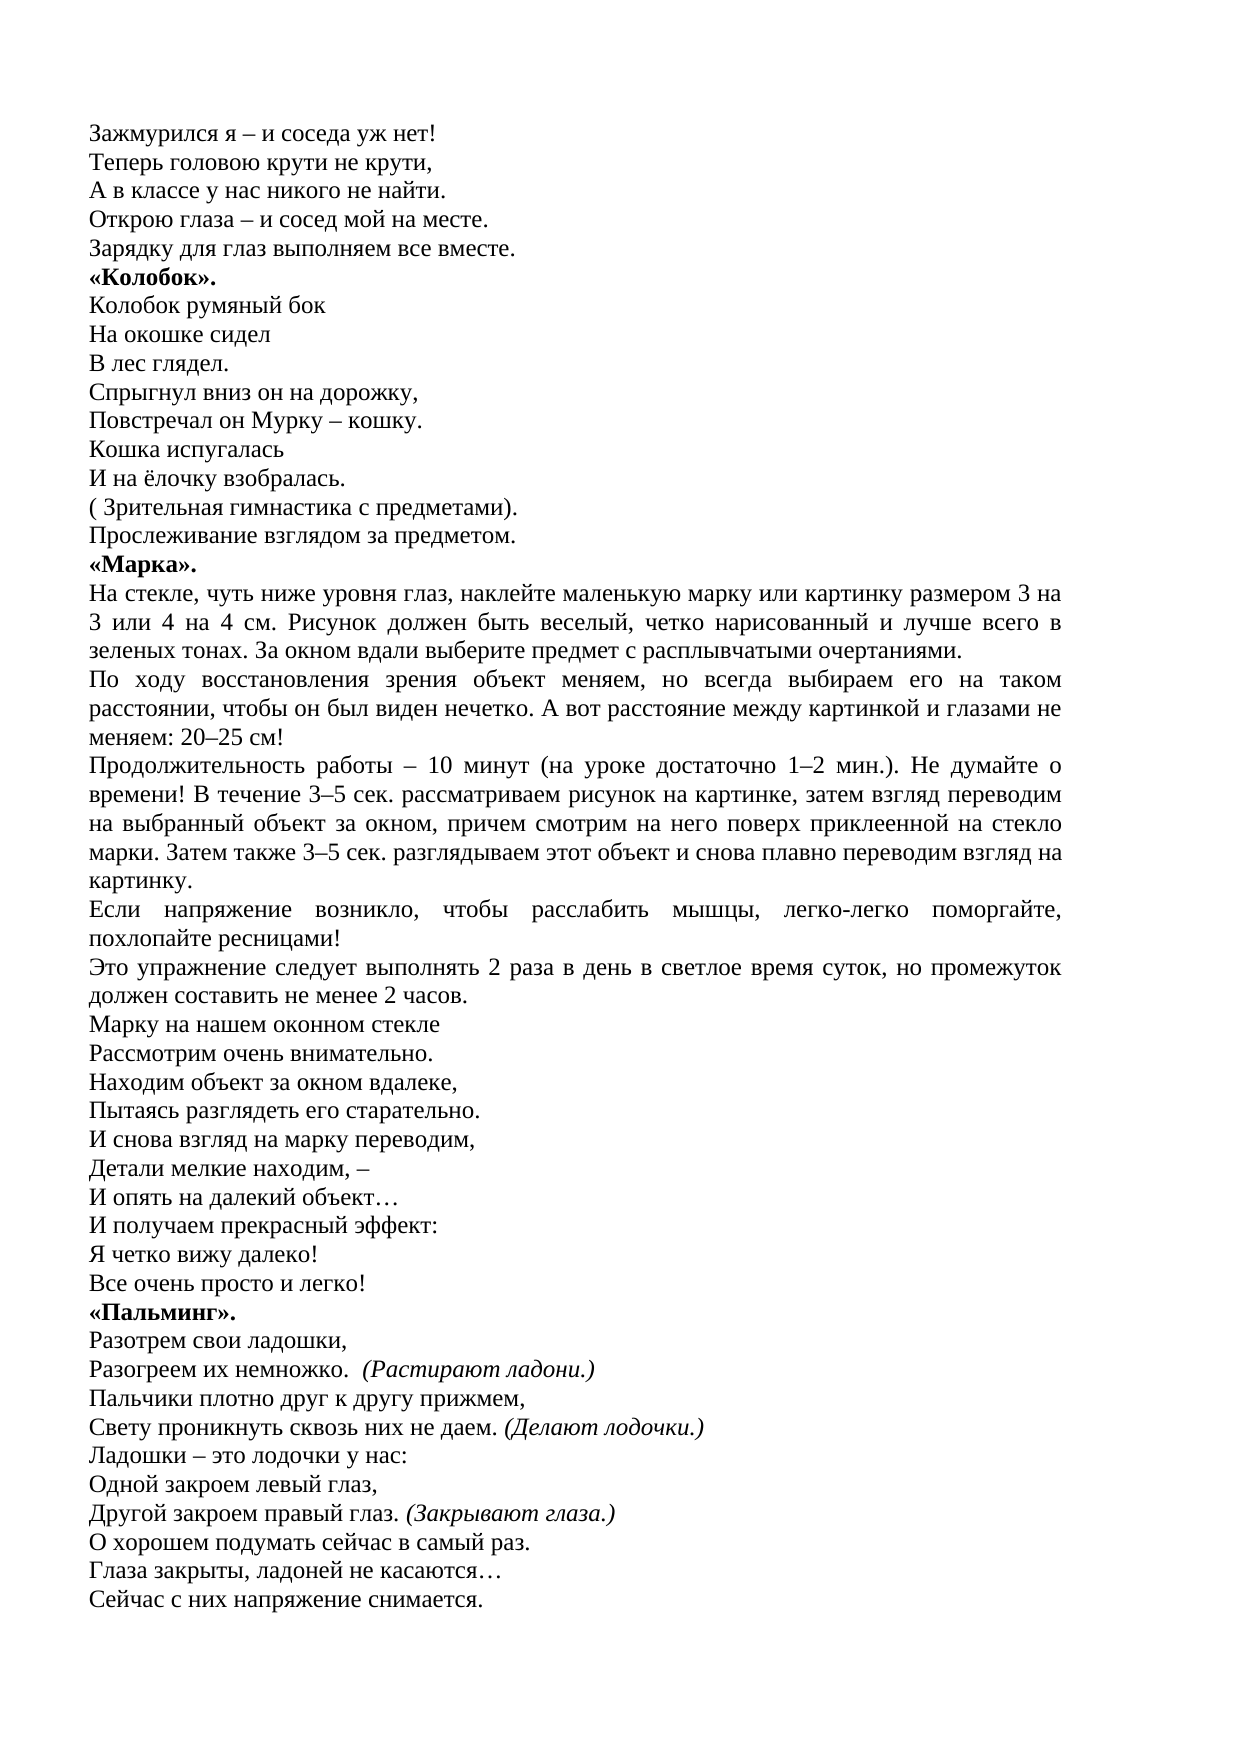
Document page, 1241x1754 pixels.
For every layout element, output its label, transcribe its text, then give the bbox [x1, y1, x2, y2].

text «Пальминг». [88, 1297, 1063, 1326]
text Свету проникнуть сквозь них не даем. (Делают лодочки.) [88, 1412, 1063, 1441]
text По ходу восстановления зрения объект меняем, но всегда выбираем его на таком расстоянии, чтобы он был виден нечетко. А вот расстояние между картинкой и глазами не меняем: 20–25 см! [88, 664, 1063, 751]
text Все очень просто и легко! [88, 1268, 1063, 1297]
text В лес глядел. [88, 348, 1063, 377]
text Я четко вижу далеко! [88, 1239, 1063, 1268]
text Одной закроем левый глаз, [88, 1469, 1063, 1498]
text На окошке сидел [88, 319, 1063, 348]
text «Колобок». [88, 262, 1063, 291]
text ( Зрительная гимнастика с предметами). [88, 492, 1063, 521]
text Это упражнение следует выполнять 2 раза в день в светлое время суток, но промежуток должен составить не менее 2 часов. [88, 952, 1063, 1009]
text Прослеживание взглядом за предметом. [88, 521, 1063, 549]
text Разогреем их немножко. (Растирают ладони.) [88, 1354, 1063, 1383]
text И снова взгляд на марку переводим, [88, 1124, 1063, 1153]
text Кошка испугалась [88, 434, 1063, 463]
text Повстречал он Мурку – кошку. [88, 406, 1063, 434]
text Разотрем свои ладошки, [88, 1326, 1063, 1354]
text Теперь головою крути не крути, [88, 147, 1063, 176]
text Зажмурился я – и соседа уж нет! [88, 118, 1063, 147]
text Детали мелкие находим, – [88, 1153, 1063, 1182]
text Сейчас с них напряжение снимается. [88, 1584, 1063, 1613]
text Другой закроем правый глаз. (Закрывают глаза.) [88, 1498, 1063, 1527]
text На стекле, чуть ниже уровня глаз, наклейте маленькую марку или картинку размером 3 на 3 или 4 на 4 см. Рисунок должен быть веселый, четко нарисованный и лучше всего в зеленых тонах. За окном вдали выберите предмет с расплывчатыми очертаниями. [88, 578, 1063, 664]
text И опять на далекий объект… [88, 1182, 1063, 1211]
text Зарядку для глаз выполняем все вместе. [88, 233, 1063, 262]
text «Марка». [88, 549, 1063, 578]
text Глаза закрыты, ладоней не касаются… [88, 1556, 1063, 1584]
text Открою глаза – и сосед мой на месте. [88, 204, 1063, 233]
text Если напряжение возникло, чтобы расслабить мышцы, легко-легко поморгайте, похлопайте ресницами! [88, 894, 1063, 952]
text Находим объект за окном вдалеке, [88, 1067, 1063, 1096]
text Пытаясь разглядеть его старательно. [88, 1096, 1063, 1124]
text Спрыгнул вниз он на дорожку, [88, 377, 1063, 406]
text Ладошки – это лодочки у нас: [88, 1441, 1063, 1469]
text Пальчики плотно друг к другу прижмем, [88, 1383, 1063, 1412]
text Колобок румяный бок [88, 291, 1063, 319]
text И на ёлочку взобралась. [88, 463, 1063, 492]
text О хорошем подумать сейчас в самый раз. [88, 1527, 1063, 1556]
text Продолжительность работы – 10 минут (на уроке достаточно 1–2 мин.). Не думайте о времени! В течение 3–5 сек. рассматриваем рисунок на картинке, затем взгляд переводим на выбранный объект за окном, причем смотрим на него поверх приклеенной на стекло марки. Затем также 3–5 сек. разглядываем этот объект и снова плавно переводим взгляд на картинку. [88, 751, 1063, 894]
text Рассмотрим очень внимательно. [88, 1038, 1063, 1067]
text И получаем прекрасный эффект: [88, 1211, 1063, 1239]
text А в классе у нас никого не найти. [88, 176, 1063, 204]
text Марку на нашем оконном стекле [88, 1009, 1063, 1038]
